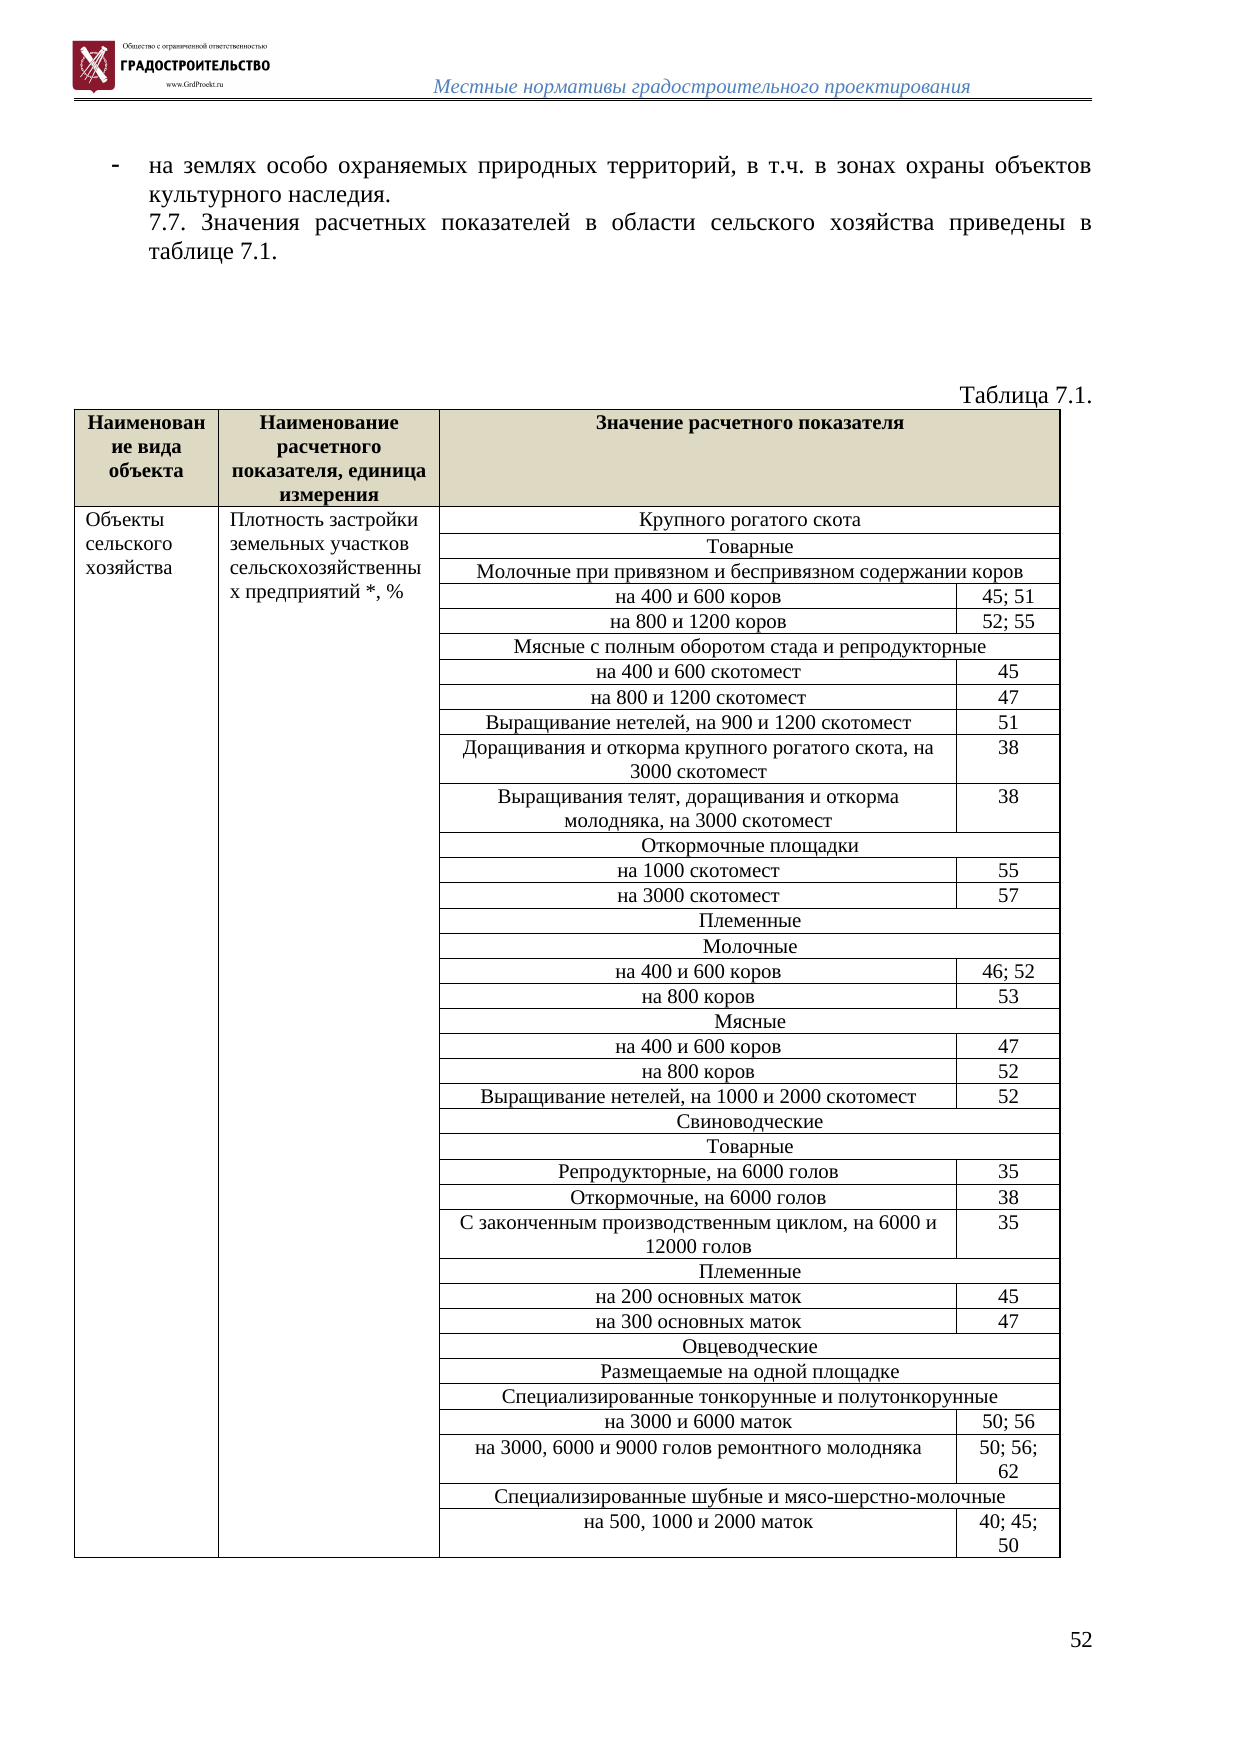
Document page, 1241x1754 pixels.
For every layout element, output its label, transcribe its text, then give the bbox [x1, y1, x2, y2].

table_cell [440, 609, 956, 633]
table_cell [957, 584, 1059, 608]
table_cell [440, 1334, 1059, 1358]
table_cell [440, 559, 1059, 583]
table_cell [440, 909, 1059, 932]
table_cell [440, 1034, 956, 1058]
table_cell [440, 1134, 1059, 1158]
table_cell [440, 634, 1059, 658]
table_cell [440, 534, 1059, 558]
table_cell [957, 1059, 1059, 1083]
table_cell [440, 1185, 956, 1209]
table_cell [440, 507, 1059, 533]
picture [71, 39, 280, 94]
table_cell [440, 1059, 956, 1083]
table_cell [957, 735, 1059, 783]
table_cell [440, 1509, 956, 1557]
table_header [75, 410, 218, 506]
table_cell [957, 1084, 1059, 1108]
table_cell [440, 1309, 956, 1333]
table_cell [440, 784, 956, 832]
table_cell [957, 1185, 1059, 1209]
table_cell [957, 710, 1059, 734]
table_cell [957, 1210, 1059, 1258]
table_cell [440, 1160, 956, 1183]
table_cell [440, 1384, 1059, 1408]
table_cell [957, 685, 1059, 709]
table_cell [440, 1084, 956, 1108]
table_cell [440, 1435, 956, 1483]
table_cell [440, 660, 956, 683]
list на землях особо охраняемых природных территорий, в т.ч. в зонах охраны объектов культурного наследия. [111, 150, 1092, 207]
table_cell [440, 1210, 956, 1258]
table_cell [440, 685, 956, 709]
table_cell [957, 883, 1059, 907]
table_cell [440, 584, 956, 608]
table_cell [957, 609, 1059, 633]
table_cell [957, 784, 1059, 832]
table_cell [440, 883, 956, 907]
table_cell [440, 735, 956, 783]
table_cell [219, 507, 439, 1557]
text Таблица 7.1. [149, 380, 1092, 409]
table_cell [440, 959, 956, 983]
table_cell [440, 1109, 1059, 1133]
text 7.7. Значения расчетных показателей в области сельского хозяйства приведены в таблице 7.1. [149, 207, 1092, 265]
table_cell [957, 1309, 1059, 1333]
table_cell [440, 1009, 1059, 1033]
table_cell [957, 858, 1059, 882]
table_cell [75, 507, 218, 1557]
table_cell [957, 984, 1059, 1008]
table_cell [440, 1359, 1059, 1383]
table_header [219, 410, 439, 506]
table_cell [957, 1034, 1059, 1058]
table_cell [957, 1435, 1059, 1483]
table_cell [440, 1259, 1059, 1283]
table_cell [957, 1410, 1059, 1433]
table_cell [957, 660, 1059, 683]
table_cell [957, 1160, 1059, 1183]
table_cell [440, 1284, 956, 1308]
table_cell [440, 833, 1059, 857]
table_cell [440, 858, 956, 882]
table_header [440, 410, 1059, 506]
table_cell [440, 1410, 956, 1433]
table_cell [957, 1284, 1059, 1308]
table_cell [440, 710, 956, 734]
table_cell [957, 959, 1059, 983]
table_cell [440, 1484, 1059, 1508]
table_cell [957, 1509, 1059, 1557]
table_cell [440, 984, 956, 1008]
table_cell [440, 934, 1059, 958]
